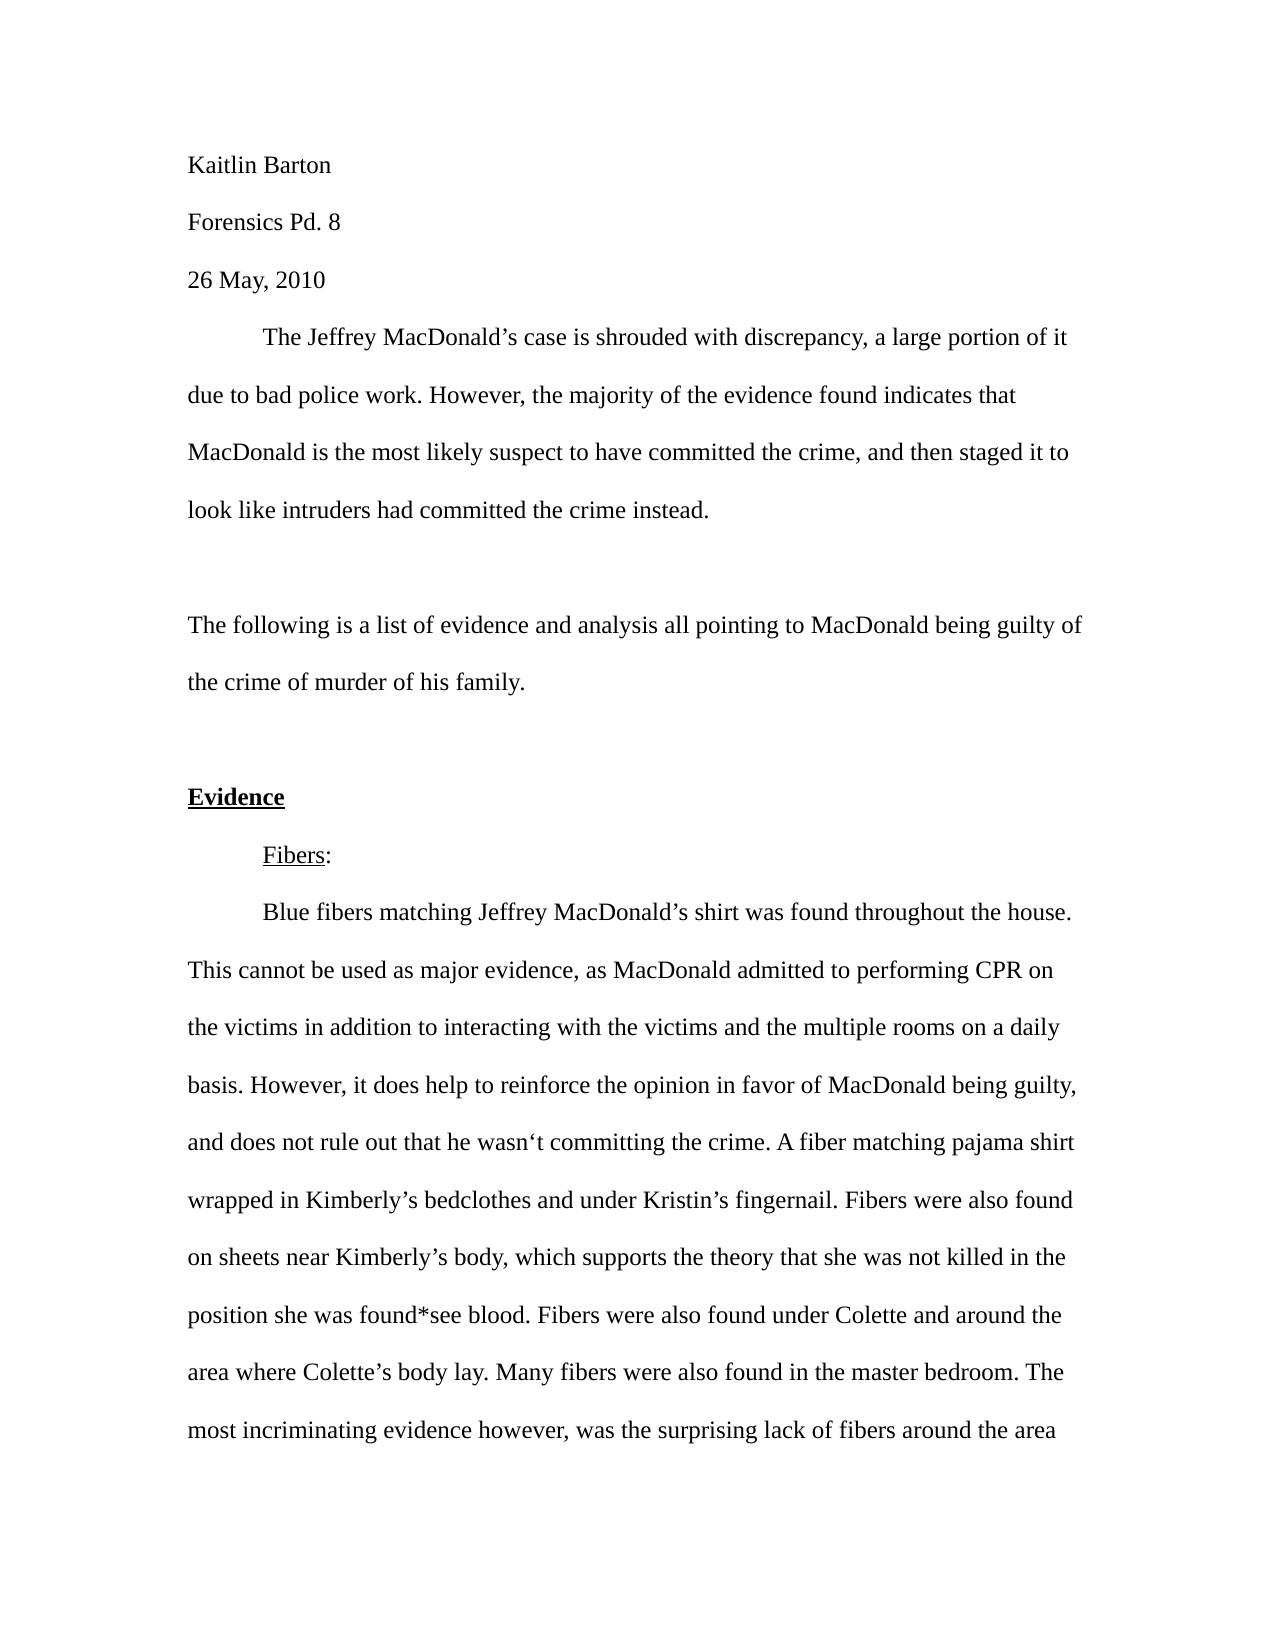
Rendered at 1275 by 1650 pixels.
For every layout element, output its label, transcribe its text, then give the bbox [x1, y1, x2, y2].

text 26 May, 2010 [187, 265, 1087, 294]
text The following is a list of evidence and analysis all pointing to MacDonald being guilty of the crime of murder of his family. [187, 610, 1087, 696]
text The Jeffrey MacDonald’s case is shrouded with discrepancy, a large portion of it due to bad police work. However, the majority of the evidence found indicates that MacDonald is the most likely suspect to have committed the crime, and then staged it to look like intruders had committed the crime instead. [187, 322, 1087, 524]
text Fibers: [187, 840, 1087, 869]
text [187, 897, 1087, 1444]
text Evidence [187, 782, 1087, 811]
text Forensics Pd. 8 [187, 207, 1087, 236]
text Kaitlin Barton [187, 150, 1087, 179]
